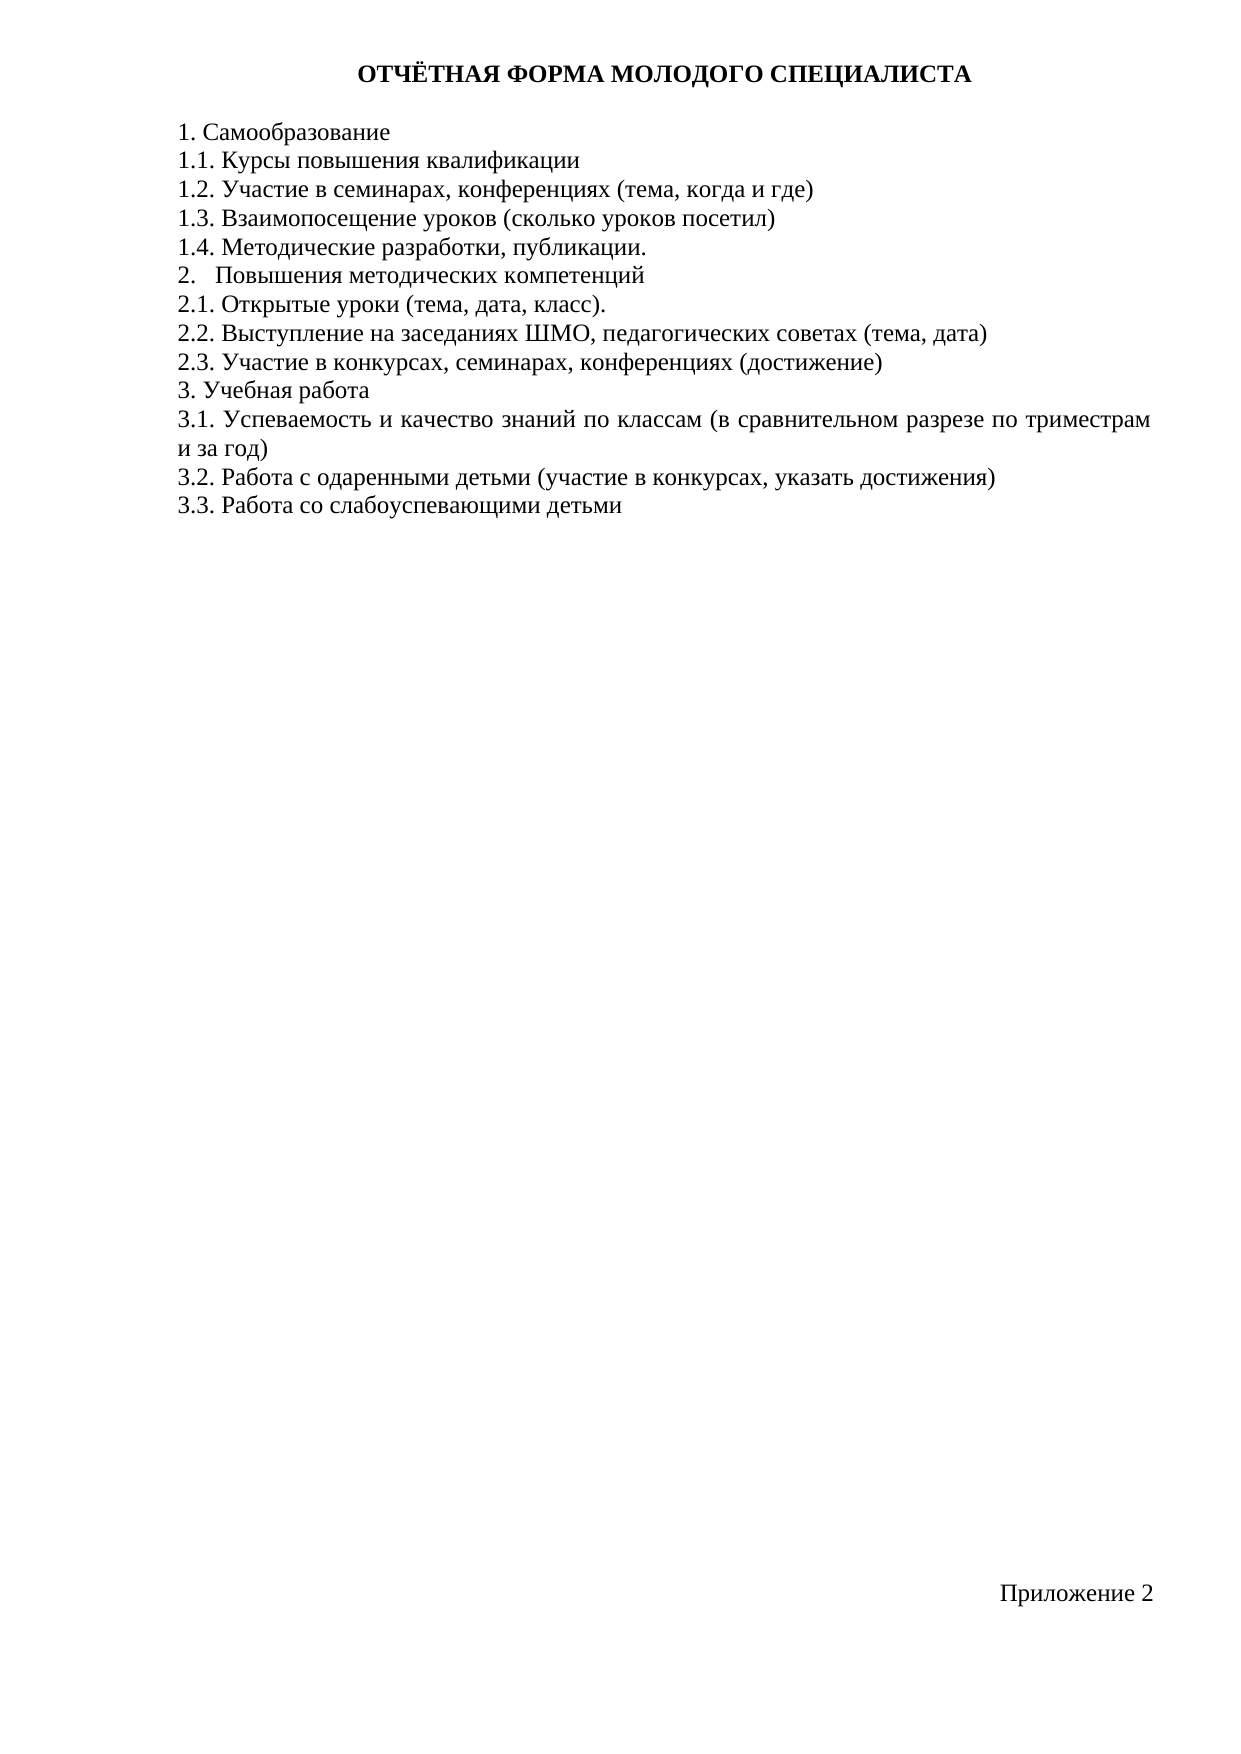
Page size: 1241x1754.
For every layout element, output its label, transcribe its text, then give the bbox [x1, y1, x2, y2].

text 1.2. Участие в семинарах, конференциях (тема, когда и где) [177, 174, 1152, 203]
text 1. Самообразование [177, 117, 1152, 145]
text 2.3. Участие в конкурсах, семинарах, конференциях (достижение) [177, 347, 1152, 375]
text 1.3. Взаимопосещение уроков (сколько уроков посетил) [177, 203, 1152, 232]
text 2. Повышения методических компетенций [177, 260, 1152, 289]
text 2.2. Выступление на заседаниях ШМО, педагогических советах (тема, дата) [177, 318, 1152, 347]
text 1.4. Методические разработки, публикации. [177, 232, 1152, 260]
text ОТЧЁТНАЯ ФОРМА МОЛОДОГО СПЕЦИАЛИСТА [177, 59, 1152, 88]
text 2.1. Открытые уроки (тема, дата, класс). [177, 289, 1152, 318]
text 3.1. Успеваемость и качество знаний по классам (в сравнительном разрезе по триместрам и за год) [177, 404, 1152, 462]
text 3.3. Работа со слабоуспевающими детьми [177, 490, 1152, 519]
text 3. Учебная работа [177, 375, 1152, 404]
text 1.1. Курсы повышения квалификации [177, 145, 1152, 174]
text 3.2. Работа с одаренными детьми (участие в конкурсах, указать достижения) [177, 462, 1152, 490]
text Приложение 2 [177, 1578, 1154, 1607]
